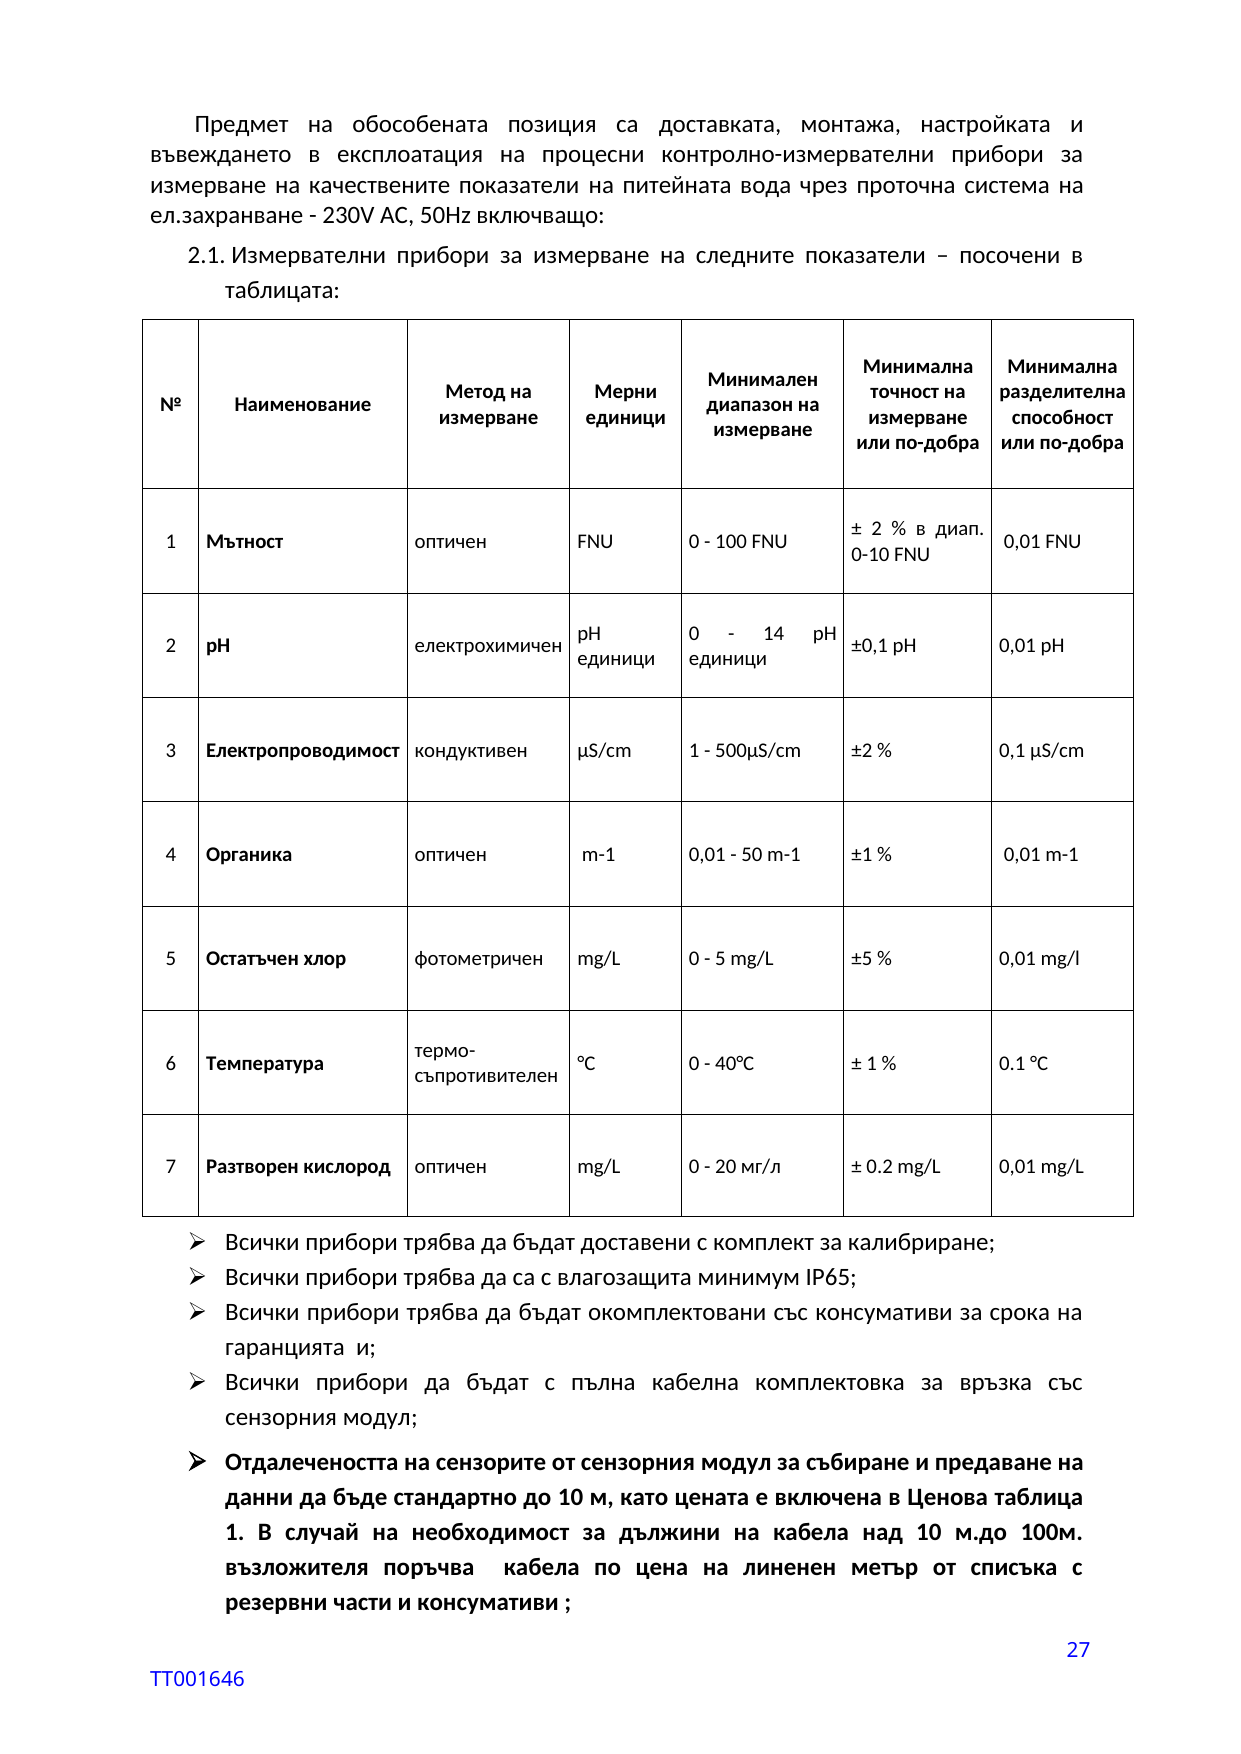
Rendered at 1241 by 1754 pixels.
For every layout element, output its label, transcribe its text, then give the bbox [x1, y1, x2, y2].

list Всички прибори трябва да са с влагозащита минимум IP65; [187, 1261, 1084, 1292]
table_cell 0,01 - 50 m-1 [682, 802, 843, 906]
table_cell 7 [143, 1115, 198, 1216]
list Всички прибори трябва да бъдат окомплектовани със консумативи за срока на гаранцията и; [187, 1296, 1084, 1362]
table_cell μЅ/cm [570, 698, 681, 801]
table_cell 2 [143, 594, 198, 697]
table_cell ±1 % [844, 802, 991, 906]
table_cell 1 - 500μЅ/cm [682, 698, 843, 801]
table_cell 6 [143, 1011, 198, 1114]
table_cell 0,1 μЅ/cm [992, 698, 1133, 801]
table_cell 0 - 14 pH единици [682, 594, 843, 697]
table_cell оптичен [408, 489, 569, 592]
table_cell 0,01 pH [992, 594, 1133, 697]
table_cell 0 - 5 mg/L [682, 907, 843, 1010]
table_cell ±2 % [844, 698, 991, 801]
table_cell Остатъчен хлор [199, 907, 407, 1010]
table_header Метод на измерване [408, 320, 569, 488]
table_cell Разтворен кислород [199, 1115, 407, 1216]
table_cell 0,01 m-1 [992, 802, 1133, 906]
table_cell ±0,1 pH [844, 594, 991, 697]
table_cell ± 1 % [844, 1011, 991, 1114]
table_cell оптичен [408, 1115, 569, 1216]
table_cell mg/L [570, 907, 681, 1010]
table_header Минимална разделителна способност или по-добра [992, 320, 1133, 488]
table_cell m-1 [570, 802, 681, 906]
table_cell кондуктивен [408, 698, 569, 801]
table_cell електрохимичен [408, 594, 569, 697]
table_cell фотометричен [408, 907, 569, 1010]
table_cell 4 [143, 802, 198, 906]
table_cell 0,01 mg/l [992, 907, 1133, 1010]
list Всички прибори да бъдат с пълна кабелна комплектовка за връзка със сензорния модул; [187, 1366, 1084, 1432]
table_cell 0,01 mg/L [992, 1115, 1133, 1216]
table_header Наименование [199, 320, 407, 488]
table_cell рН [199, 594, 407, 697]
table_cell 0.1 °C [992, 1011, 1133, 1114]
table_header Минимален диапазон на измерване [682, 320, 843, 488]
table_cell Електропроводимост [199, 698, 407, 801]
table_cell FNU [570, 489, 681, 592]
table_cell Мътност [199, 489, 407, 592]
table_cell ± 2 % в диап. 0-10 FNU [844, 489, 991, 592]
table_cell Органика [199, 802, 407, 906]
table_header № [143, 320, 198, 488]
table_header Мерни единици [570, 320, 681, 488]
table_cell 1 [143, 489, 198, 592]
table_cell pH единици [570, 594, 681, 697]
table_cell mg/L [570, 1115, 681, 1216]
list Отдалечеността на сензорите от сензорния модул за събиране и предаване на данни да бъде стандартно до 10 м, като цената е включена в Ценова таблица 1. В случай на необходимост за дължини на кабела над 10 м.до 100м. възложителя поръчва кабела по цена на линенен метър от списъка с резервни части и консумативи ; [187, 1446, 1084, 1616]
table_cell 3 [143, 698, 198, 801]
table_cell оптичен [408, 802, 569, 906]
list Измервателни прибори за измерване на следните показатели – посочени в таблицата: [187, 239, 1084, 305]
text Предмет на обособената позиция са доставката, монтажа, настройката и въвеждането в експлоатация на процесни контролно-измервателни прибори за измерване на качествените показатели на питейната вода чрез проточна система на ел.захранване - 230V AC, 50Hz включващо: [150, 108, 1084, 230]
table_cell термо-съпротивителен [408, 1011, 569, 1114]
table_header Минимална точност на измерване или по-добра [844, 320, 991, 488]
table_cell 0 - 20 мг/л [682, 1115, 843, 1216]
table_cell 5 [143, 907, 198, 1010]
table_cell ±5 % [844, 907, 991, 1010]
list Всички прибори трябва да бъдат доставени с комплект за калибриране; [187, 1226, 1084, 1257]
table_cell 0 - 40°С [682, 1011, 843, 1114]
table_cell °С [570, 1011, 681, 1114]
table_cell 0,01 FNU [992, 489, 1133, 592]
table_cell 0 - 100 FNU [682, 489, 843, 592]
table_cell Температура [199, 1011, 407, 1114]
table_cell ± 0.2 mg/L [844, 1115, 991, 1216]
